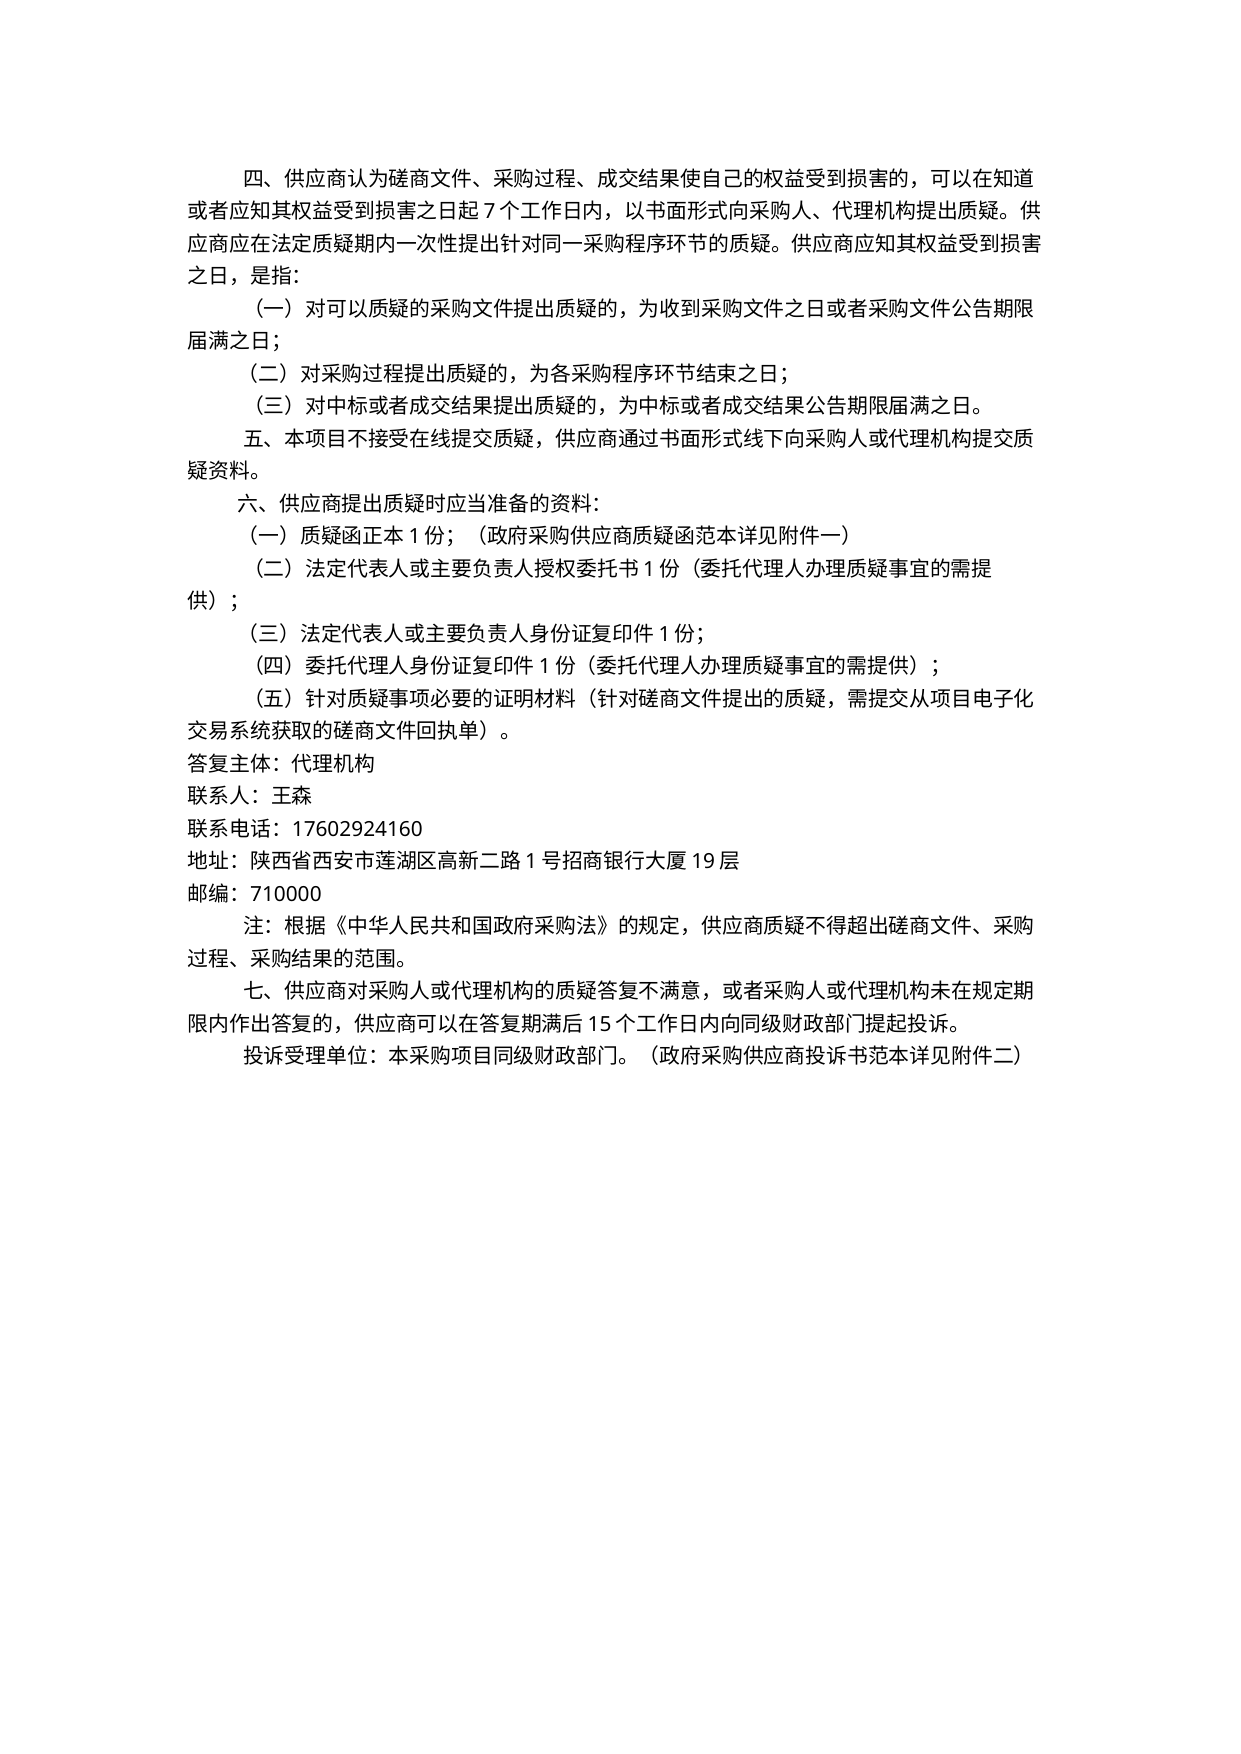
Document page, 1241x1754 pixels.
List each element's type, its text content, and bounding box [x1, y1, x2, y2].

text 七、供应商对采购人或代理机构的质疑答复不满意，或者采购人或代理机构未在规定期限内作出答复的，供应商可以在答复期满后15个工作日内向同级财政部门提起投诉。 [187, 974, 1053, 1039]
text 注：根据《中华人民共和国政府采购法》的规定，供应商质疑不得超出磋商文件、采购过程、采购结果的范围。 [187, 909, 1053, 974]
text （四）委托代理人身份证复印件1份（委托代理人办理质疑事宜的需提供）； [187, 649, 1053, 682]
text 投诉受理单位：本采购项目同级财政部门。（政府采购供应商投诉书范本详见附件二） [187, 1039, 1053, 1072]
text （一）对可以质疑的采购文件提出质疑的，为收到采购文件之日或者采购文件公告期限届满之日； [187, 292, 1053, 357]
text （一）质疑函正本1份；（政府采购供应商质疑函范本详见附件一） [187, 519, 1053, 552]
text （三）法定代表人或主要负责人身份证复印件1份； [187, 617, 1053, 649]
text （二）法定代表人或主要负责人授权委托书1份（委托代理人办理质疑事宜的需提供）； [187, 552, 1053, 617]
text 联系人：王森 [187, 779, 1053, 812]
text （三）对中标或者成交结果提出质疑的，为中标或者成交结果公告期限届满之日。 [187, 389, 1053, 422]
text 地址：陕西省西安市莲湖区高新二路1号招商银行大厦19层 [187, 844, 1053, 877]
text 六、供应商提出质疑时应当准备的资料： [187, 487, 1053, 519]
text （五）针对质疑事项必要的证明材料（针对磋商文件提出的质疑，需提交从项目电子化交易系统获取的磋商文件回执单）。 [187, 682, 1053, 747]
text 邮编：710000 [187, 877, 1053, 909]
text 答复主体：代理机构 [187, 747, 1053, 779]
text （二）对采购过程提出质疑的，为各采购程序环节结束之日； [187, 357, 1053, 389]
text 四、供应商认为磋商文件、采购过程、成交结果使自己的权益受到损害的，可以在知道或者应知其权益受到损害之日起7个工作日内，以书面形式向采购人、代理机构提出质疑。供应商应在法定质疑期内一次性提出针对同一采购程序环节的质疑。供应商应知其权益受到损害之日，是指： [187, 162, 1053, 292]
text 联系电话：17602924160 [187, 812, 1053, 844]
text 五、本项目不接受在线提交质疑，供应商通过书面形式线下向采购人或代理机构提交质疑资料。 [187, 422, 1053, 487]
